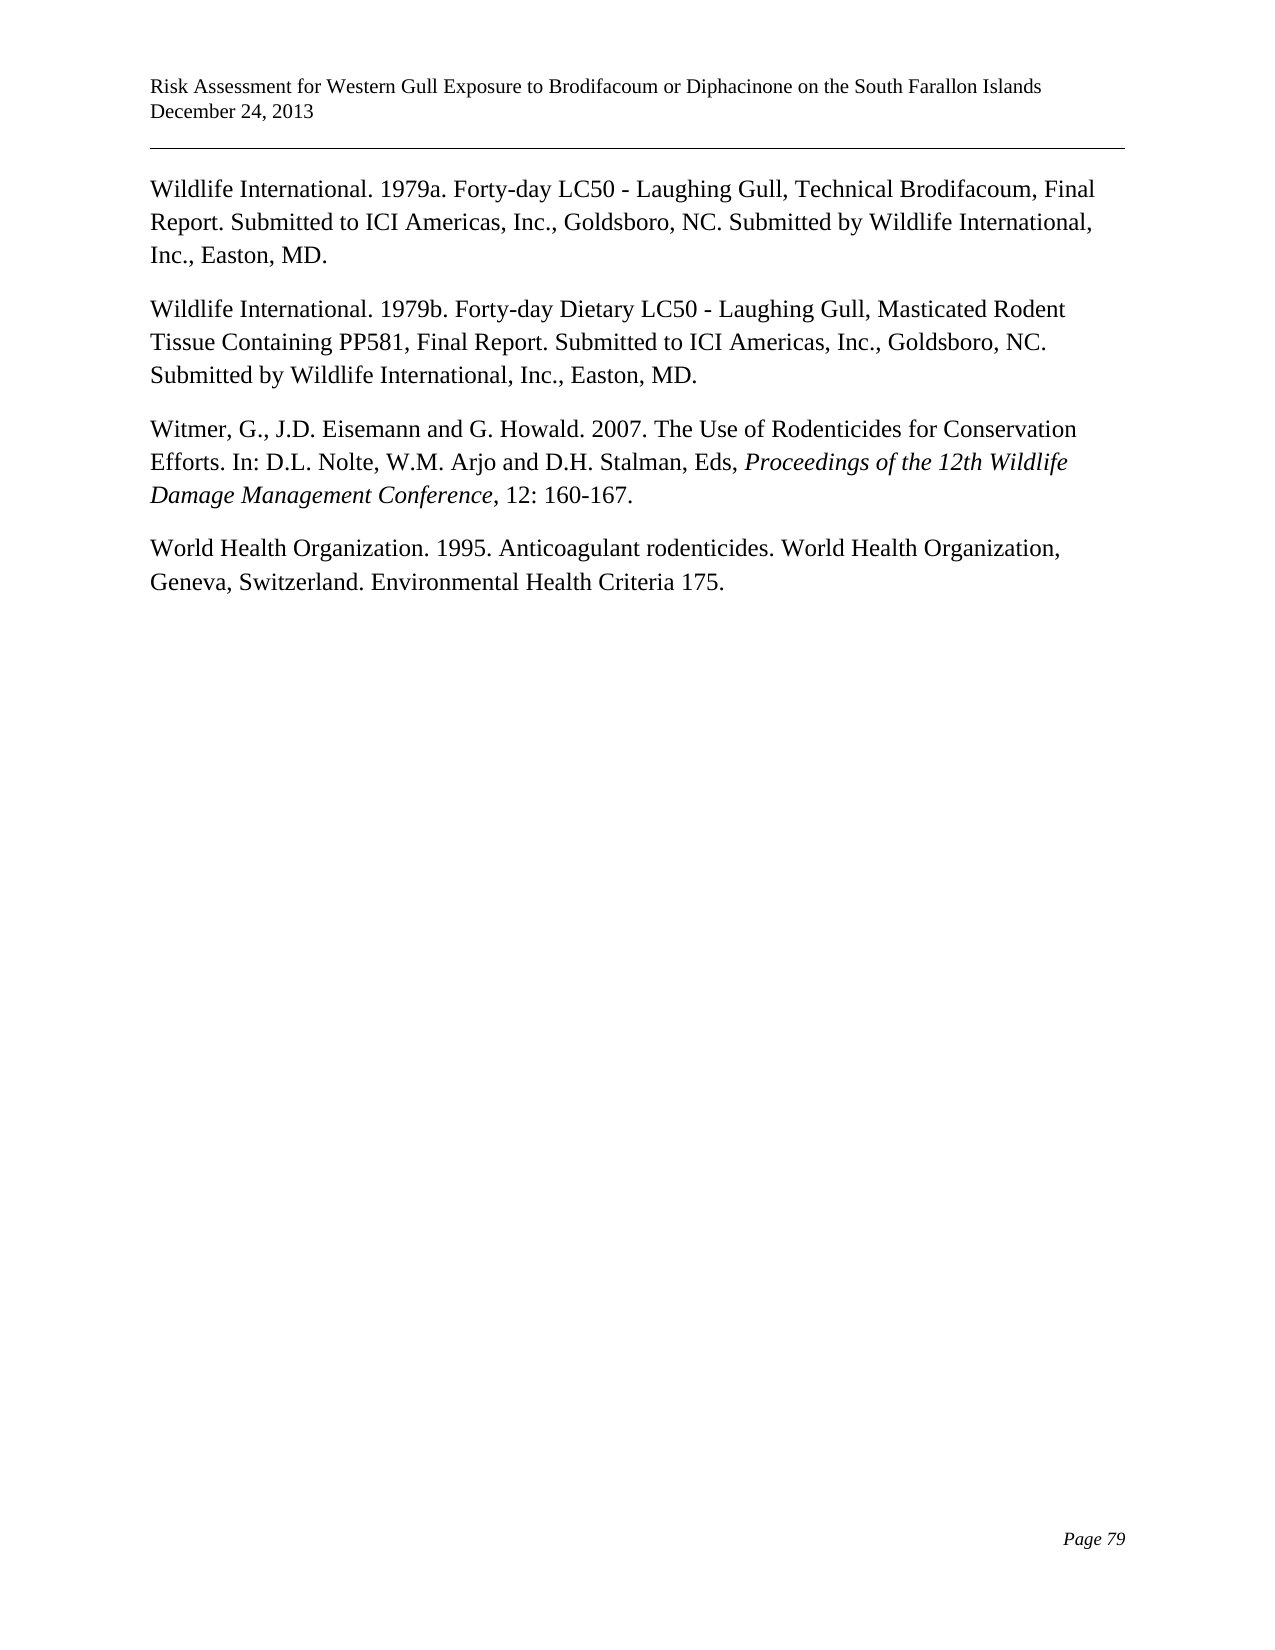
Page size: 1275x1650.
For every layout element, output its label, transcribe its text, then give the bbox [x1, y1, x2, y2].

text Wildlife International. 1979a. Forty-day LC50 - Laughing Gull, Technical Brodifacoum, Final Report. Submitted to ICI Americas, Inc., Goldsboro, NC. Submitted by Wildlife International, Inc., Easton, MD. [150, 174, 1125, 269]
text Witmer, G., J.D. Eisemann and G. Howald. 2007. The Use of Rodenticides for Conservation Efforts. In: D.L. Nolte, W.M. Arjo and D.H. Stalman, Eds, Proceedings of the 12th Wildlife Damage Management Conference, 12: 160-167. [150, 414, 1125, 508]
text World Health Organization. 1995. Anticoagulant rodenticides. World Health Organization, Geneva, Switzerland. Environmental Health Criteria 175. [150, 533, 1125, 595]
text Wildlife International. 1979b. Forty-day Dietary LC50 - Laughing Gull, Masticated Rodent Tissue Containing PP581, Final Report. Submitted to ICI Americas, Inc., Goldsboro, NC. Submitted by Wildlife International, Inc., Easton, MD. [150, 294, 1125, 388]
